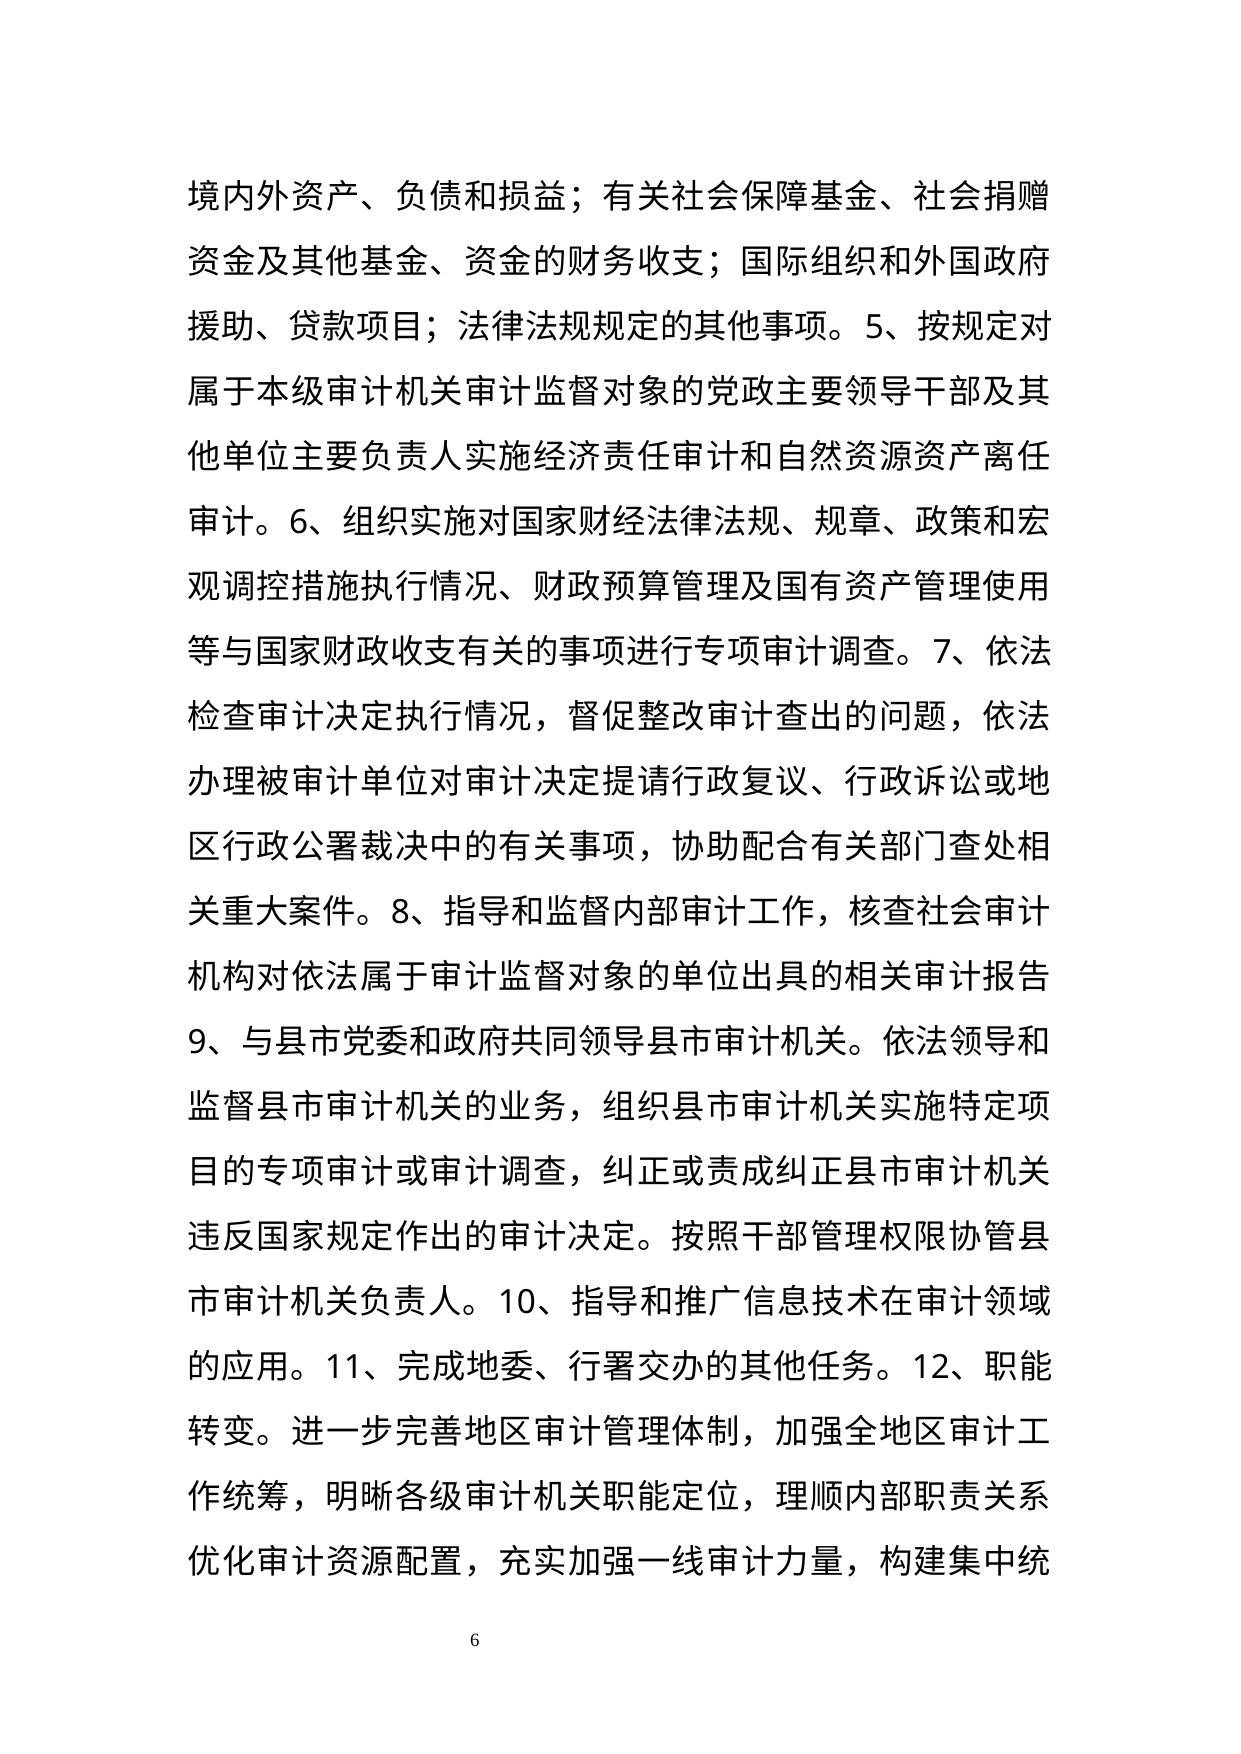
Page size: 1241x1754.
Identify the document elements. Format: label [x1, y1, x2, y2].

text [187, 162, 1053, 1592]
